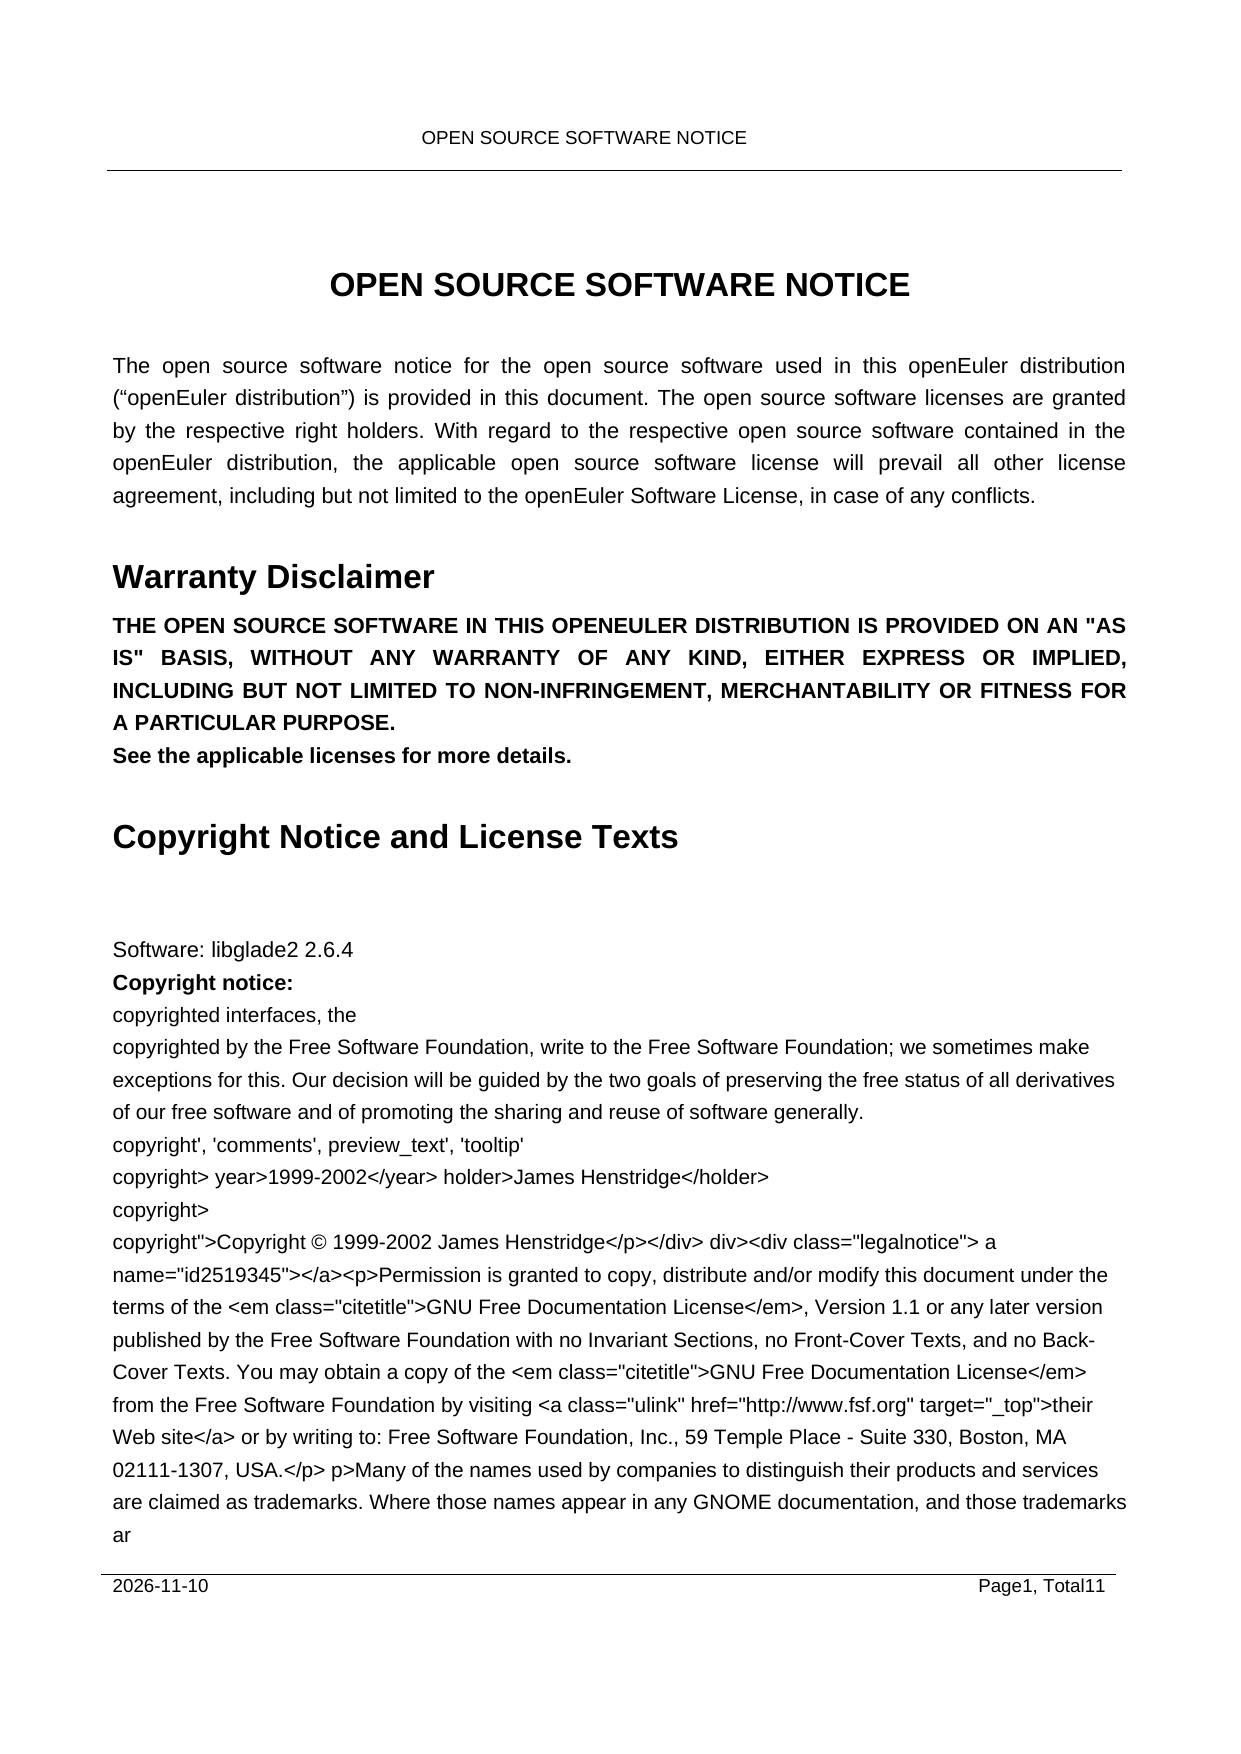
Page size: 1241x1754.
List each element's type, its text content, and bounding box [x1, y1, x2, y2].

text copyrighted interfaces, the [112, 998, 1128, 1031]
text copyright', 'comments', preview_text', 'tooltip' [112, 1128, 1128, 1161]
text THE OPEN SOURCE SOFTWARE IN THIS OPENEULER DISTRIBUTION IS PROVIDED ON AN "AS IS" BASIS, WITHOUT ANY WARRANTY OF ANY KIND, EITHER EXPRESS OR IMPLIED, INCLUDING BUT NOT LIMITED TO NON-INFRINGEMENT, MERCHANTABILITY OR FITNESS FOR A PARTICULAR PURPOSE. See the applicable licenses for more details. [112, 609, 1128, 771]
text copyright> year>1999-2002</year> holder>James Henstridge</holder> [112, 1161, 1128, 1193]
text Copyright notice: [112, 966, 1128, 998]
text Software: libglade2 2.6.4 [112, 933, 1128, 966]
text Copyright Notice and License Texts [112, 804, 1128, 869]
text Warranty Disclaimer [112, 544, 1128, 609]
text The open source software notice for the open source software used in this openEuler distribution (“openEuler distribution”) is provided in this document. The open source software licenses are granted by the respective right holders. With regard to the respective open source software contained in the openEuler distribution, the applicable open source software license will prevail all other license agreement, including but not limited to the openEuler Software License, in case of any conflicts. [112, 349, 1128, 511]
text copyright> [112, 1193, 1128, 1226]
text copyrighted by the Free Software Foundation, write to the Free Software Foundation; we sometimes make exceptions for this. Our decision will be guided by the two goals of preserving the free status of all derivatives of our free software and of promoting the sharing and reuse of software generally. [112, 1031, 1128, 1128]
text copyright">Copyright © 1999-2002 James Henstridge</p></div> div><div class="legalnotice"> a name="id2519345"></a><p>Permission is granted to copy, distribute and/or modify this document under the terms of the <em class="citetitle">GNU Free Documentation License</em>, Version 1.1 or any later version published by the Free Software Foundation with no Invariant Sections, no Front-Cover Texts, and no Back-Cover Texts. You may obtain a copy of the <em class="citetitle">GNU Free Documentation License</em> from the Free Software Foundation by visiting <a class="ulink" href="http://www.fsf.org" target="_top">their Web site</a> or by writing to: Free Software Foundation, Inc., 59 Temple Place - Suite 330, Boston, MA 02111-1307, USA.</p> p>Many of the names used by companies to distinguish their products and services are claimed as trademarks. Where those names appear in any GNOME documentation, and those trademarks ar [112, 1226, 1128, 1551]
text OPEN SOURCE SOFTWARE NOTICE [112, 251, 1128, 316]
